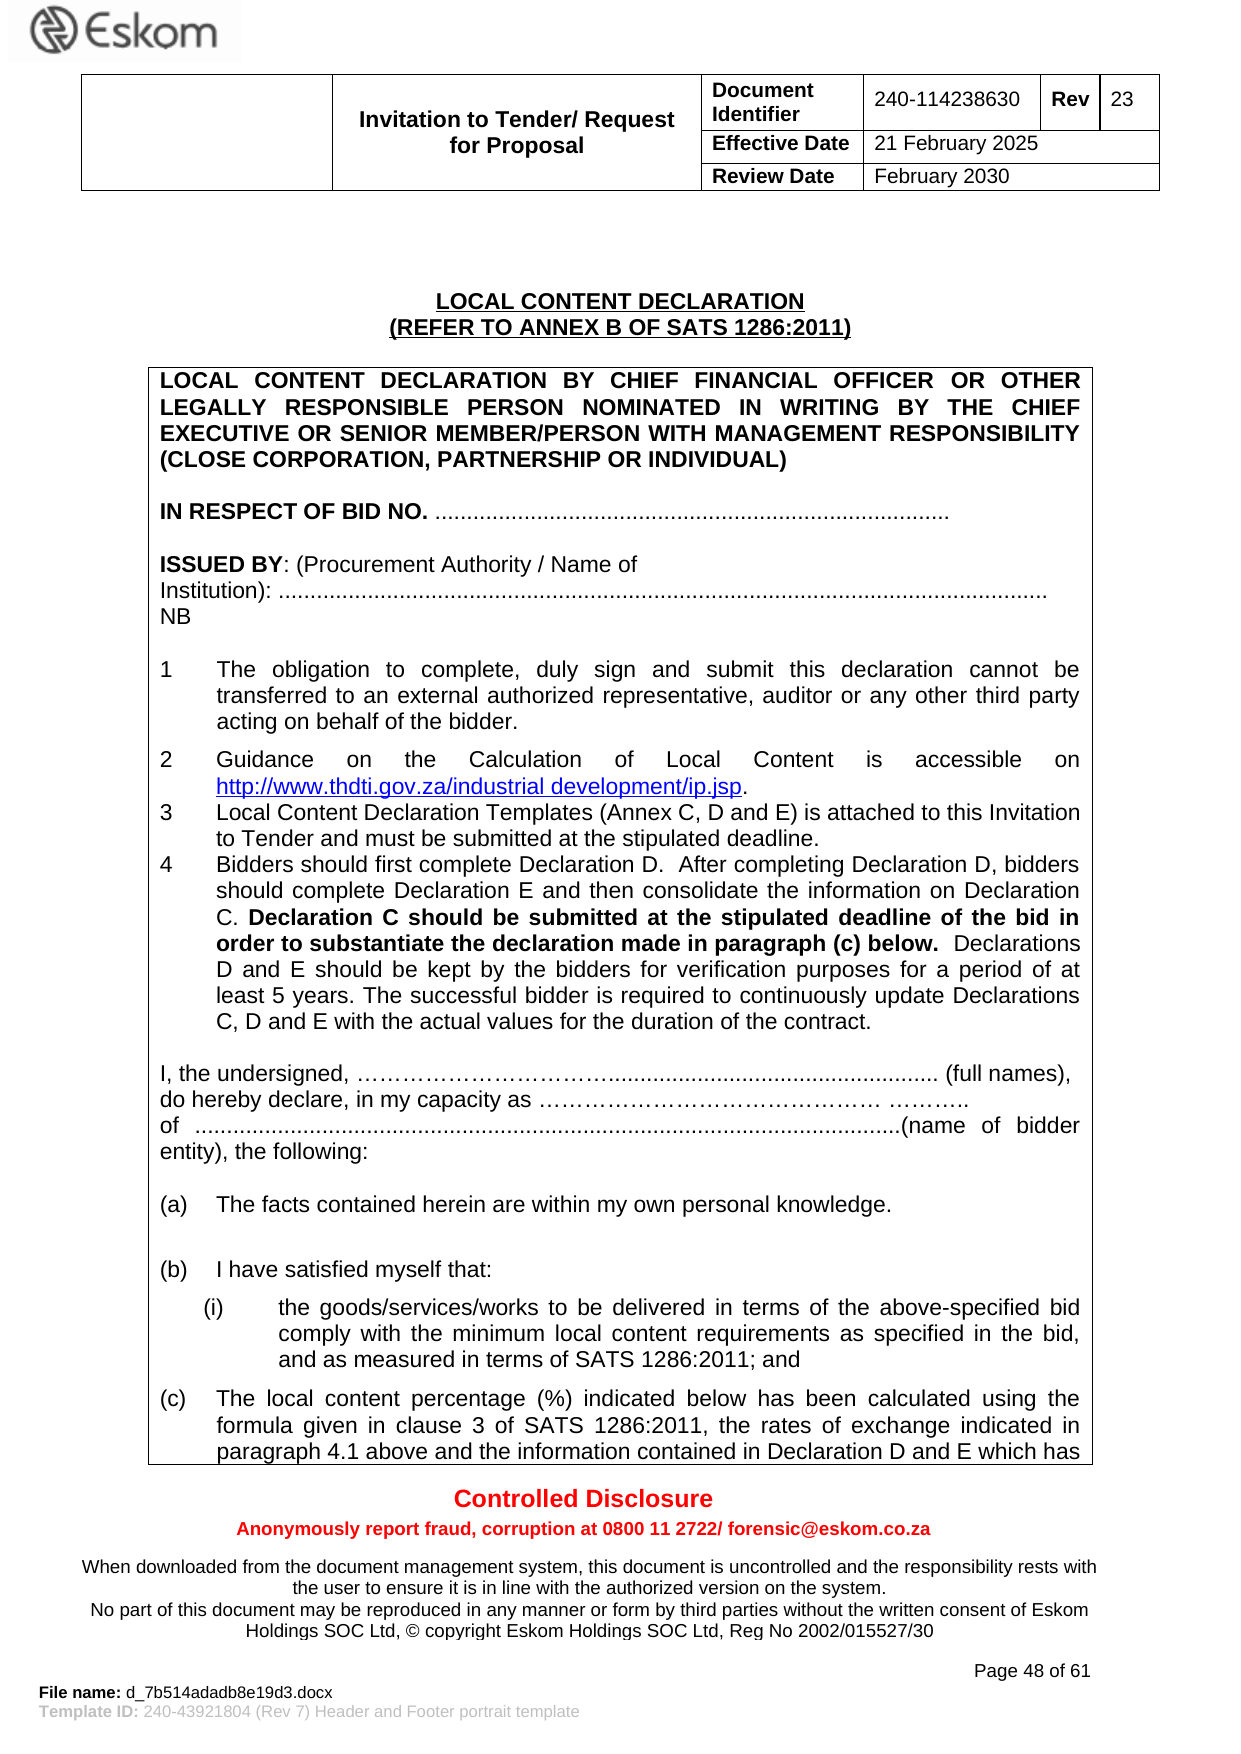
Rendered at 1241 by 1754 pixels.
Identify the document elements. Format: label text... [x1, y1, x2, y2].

text LOCAL CONTENT DECLARATION [112, 288, 1128, 314]
text (REFER TO ANNEX B OF SATS 1286:2011) [112, 314, 1128, 341]
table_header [149, 368, 1092, 1464]
